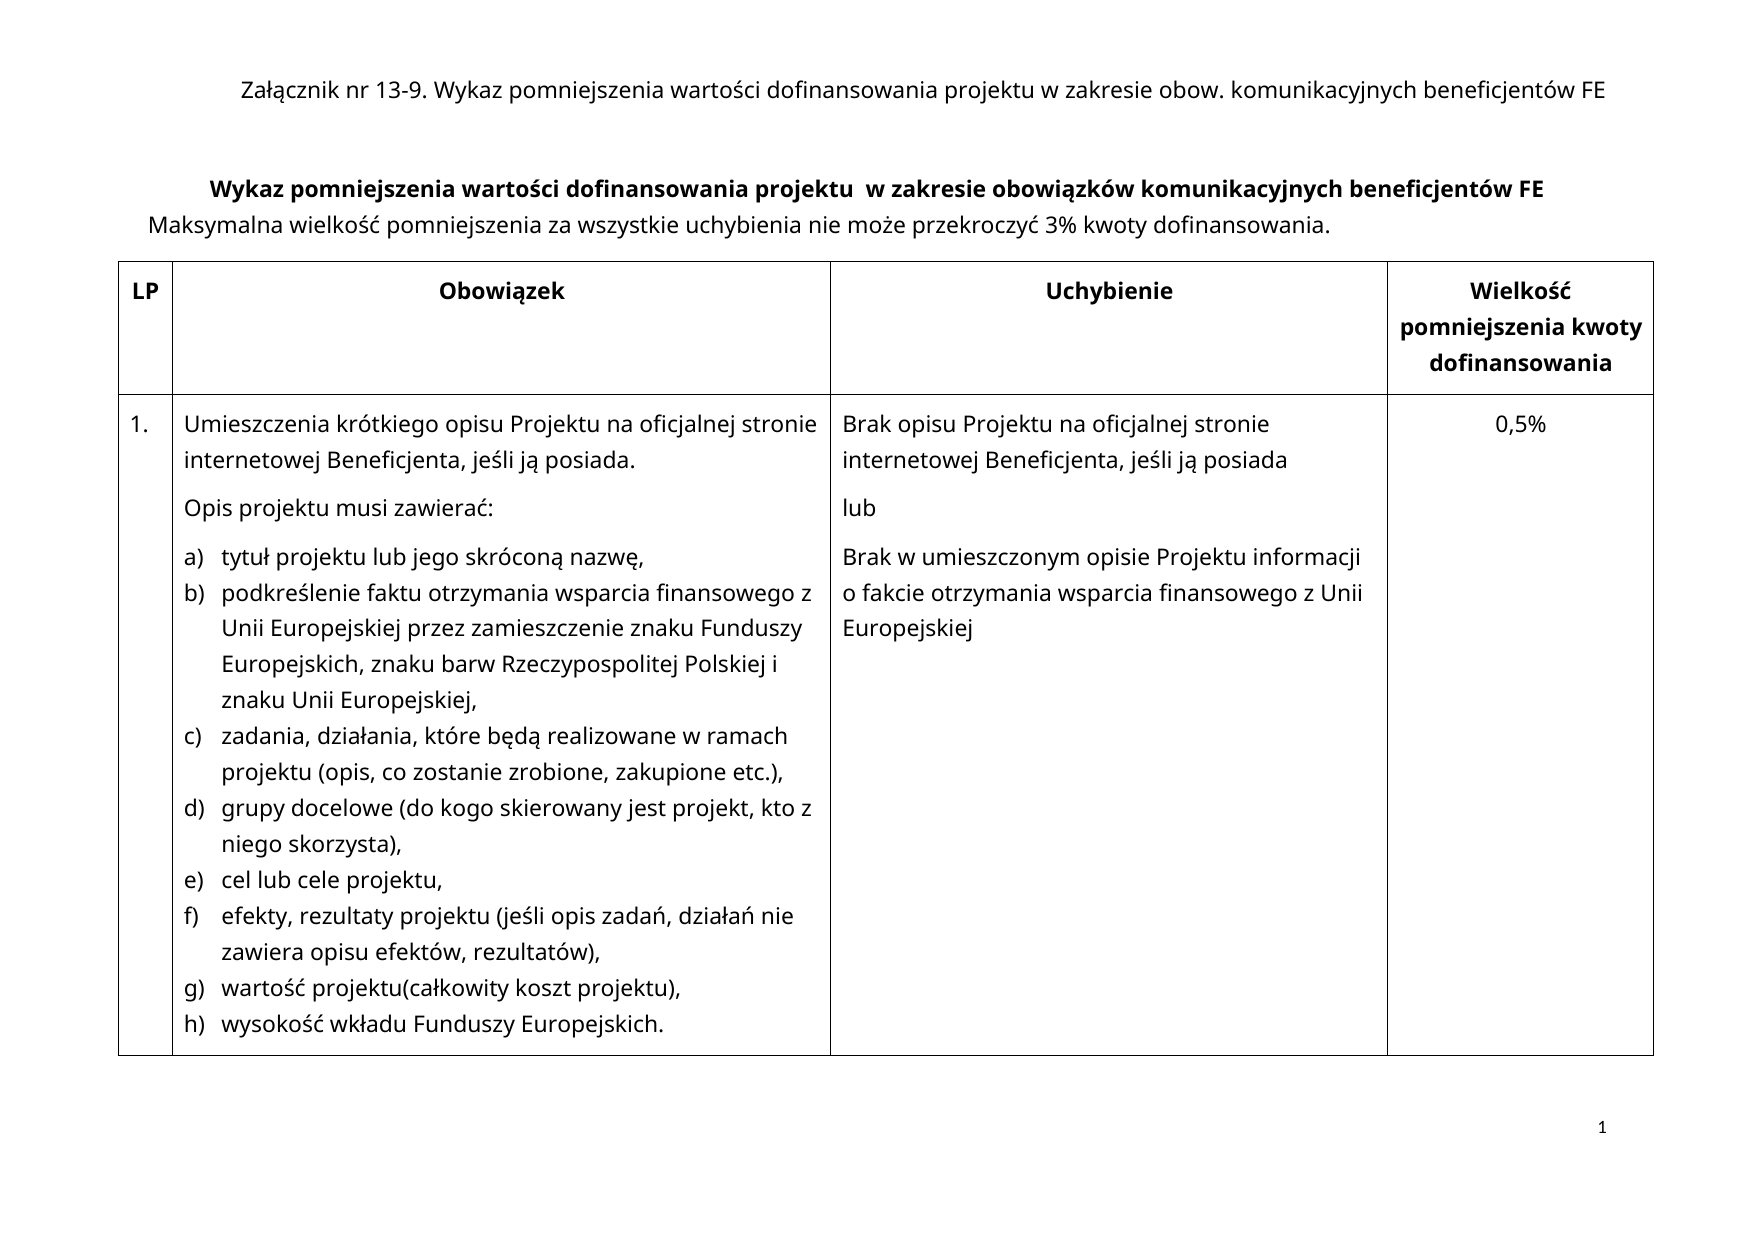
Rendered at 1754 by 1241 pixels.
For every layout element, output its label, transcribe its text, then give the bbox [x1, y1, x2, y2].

table_header Uchybienie [831, 262, 1387, 394]
table_header Obowiązek [173, 262, 830, 394]
subtitle Wykaz pomniejszenia wartości dofinansowania projektu w zakresie obowiązków komunikacyjnych beneficjentów FE [148, 173, 1606, 204]
table_header LP [119, 262, 172, 394]
text Maksymalna wielkość pomniejszenia za wszystkie uchybienia nie może przekroczyć 3% kwoty dofinansowania. [148, 208, 1606, 240]
table_cell 0,5% [1388, 395, 1653, 1055]
table_cell 1. [119, 395, 172, 1055]
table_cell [173, 395, 830, 1055]
table_header Wielkość pomniejszenia kwoty dofinansowania [1388, 262, 1653, 394]
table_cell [831, 395, 1387, 1055]
